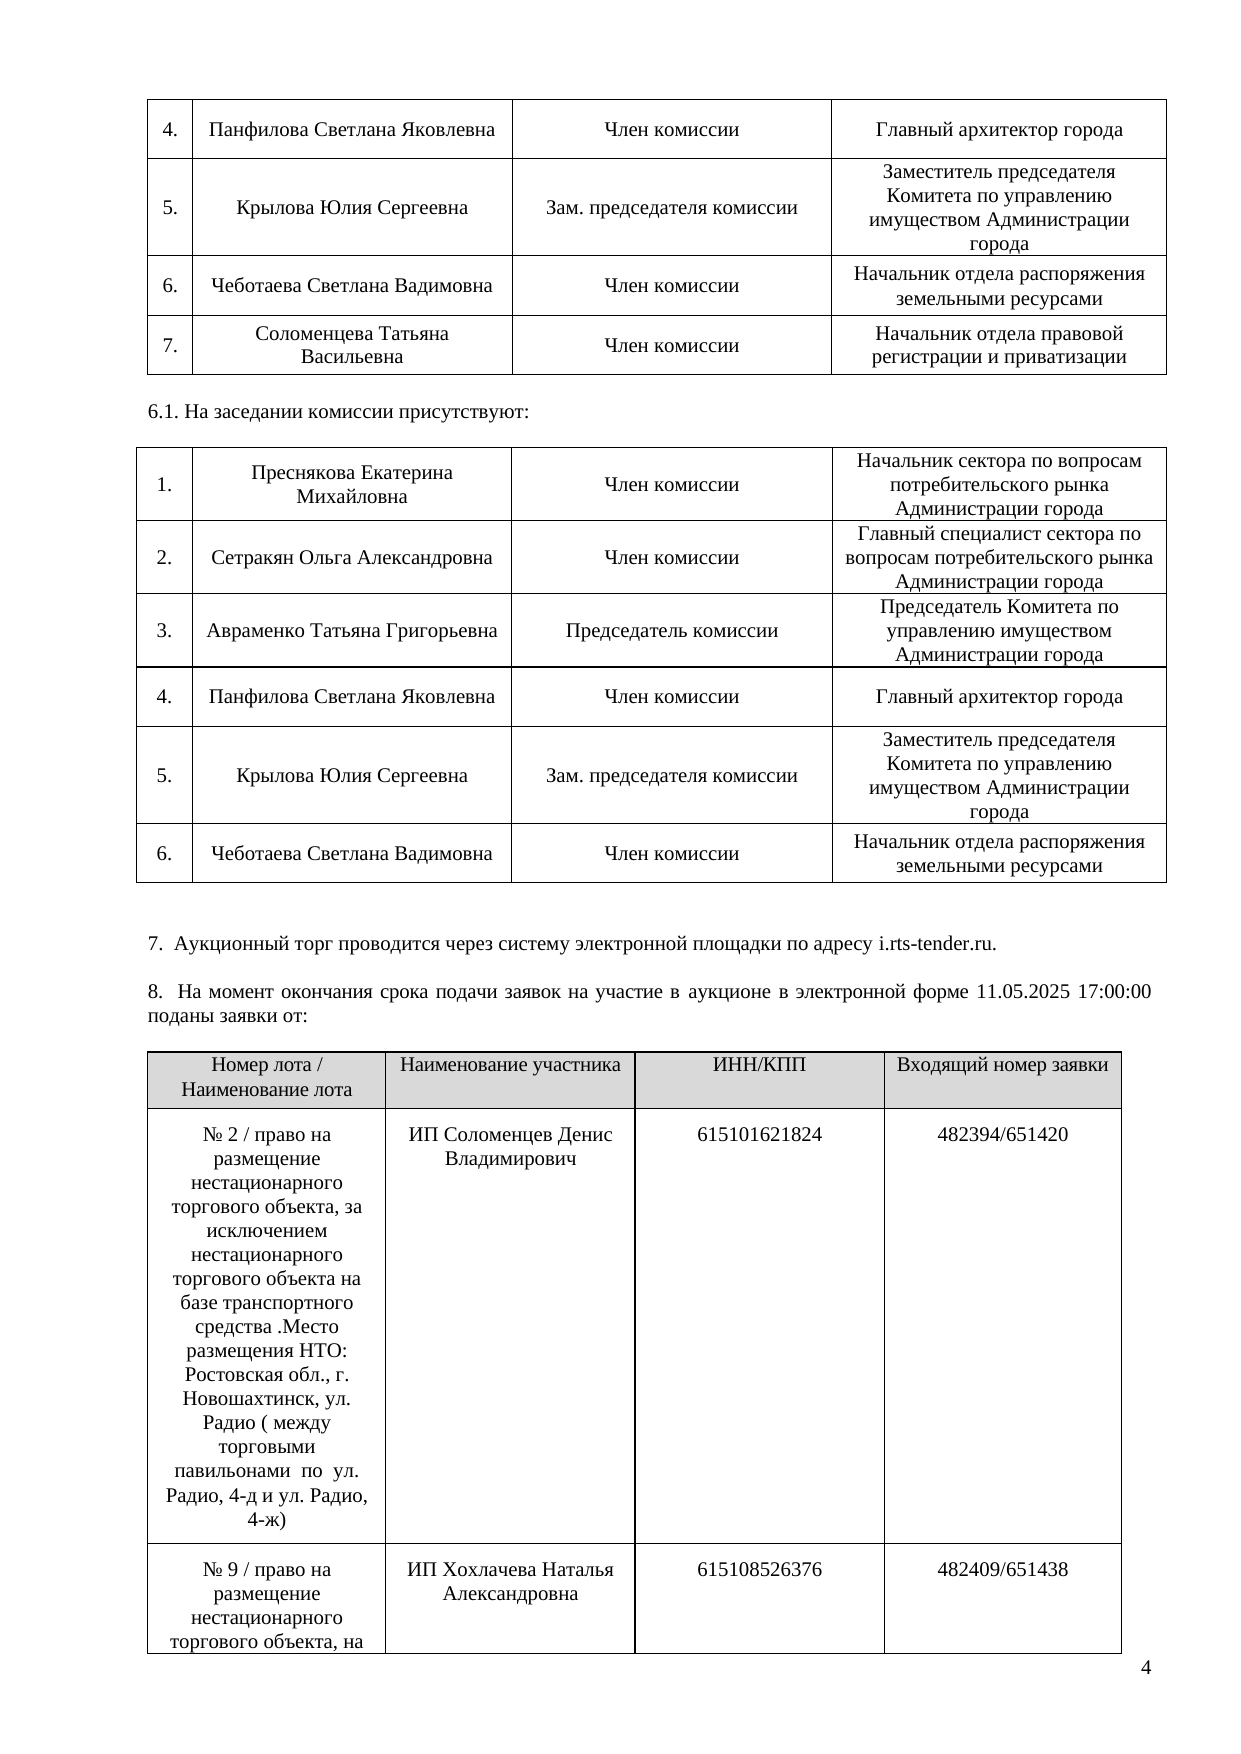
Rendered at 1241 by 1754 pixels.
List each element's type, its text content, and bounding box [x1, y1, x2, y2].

table_cell 615108526376 [636, 1544, 884, 1653]
table_header Начальник сектора по вопросам потребительского рынка Администрации города [833, 448, 1166, 520]
table_cell Член комиссии [512, 521, 832, 593]
table_cell 5. [148, 159, 192, 255]
table_cell Член комиссии [513, 256, 831, 314]
table_header Номер лота / Наименование лота [148, 1053, 385, 1108]
table_cell Зам. председателя комиссии [513, 159, 831, 255]
table_cell Председатель Комитета по управлению имуществом Администрации города [833, 594, 1166, 666]
table_cell Председатель комиссии [512, 594, 832, 666]
table_cell 6. [137, 824, 192, 882]
table_header Член комиссии [512, 448, 832, 520]
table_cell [386, 1544, 634, 1653]
table_cell Главный архитектор города [833, 668, 1166, 726]
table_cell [148, 1544, 385, 1653]
table_cell Панфилова Светлана Яковлевна [193, 668, 511, 726]
table_cell 615101621824 [636, 1109, 884, 1543]
table_cell Член комиссии [512, 668, 832, 726]
table_cell 482394/651420 [885, 1109, 1121, 1543]
table_cell Начальник отдела распоряжения земельными ресурсами [832, 256, 1166, 314]
table_cell Начальник отдела распоряжения земельными ресурсами [833, 824, 1166, 882]
table_header 1. [137, 448, 192, 520]
table_cell Чеботаева Светлана Вадимовна [193, 824, 511, 882]
table_header Наименование участника [386, 1053, 634, 1108]
table_cell Зам. председателя комиссии [512, 727, 832, 823]
table_cell Крылова Юлия Сергеевна [193, 159, 512, 255]
table_cell Крылова Юлия Сергеевна [193, 727, 511, 823]
table_cell 6. [148, 256, 192, 314]
table_cell Сетракян Ольга Александровна [193, 521, 511, 593]
table_cell Соломенцева Татьяна Васильевна [193, 316, 512, 373]
text 8. На момент окончания срока подачи заявок на участие в аукционе в электронной форме 11.05.2025 17:00:00 поданы заявки от: [148, 979, 1152, 1027]
table_cell 5. [137, 727, 192, 823]
table_cell 482409/651438 [885, 1544, 1121, 1653]
table_cell 3. [137, 594, 192, 666]
table_cell Главный архитектор города [832, 100, 1166, 158]
table_header ИНН/КПП [636, 1053, 884, 1108]
table_cell 2. [137, 521, 192, 593]
text 6.1. На заседании комиссии присутствуют: [148, 399, 1152, 423]
table_cell Панфилова Светлана Яковлевна [193, 100, 512, 158]
table_cell Главный специалист сектора по вопросам потребительского рынка Администрации города [833, 521, 1166, 593]
table_cell Чеботаева Светлана Вадимовна [193, 256, 512, 314]
table_cell Начальник отдела правовой регистрации и приватизации [832, 316, 1166, 373]
table_cell Член комиссии [512, 824, 832, 882]
table_cell Член комиссии [513, 100, 831, 158]
table_header Входящий номер заявки [885, 1053, 1121, 1108]
table_cell Авраменко Татьяна Григорьевна [193, 594, 511, 666]
table_header Преснякова Екатерина Михайловна [193, 448, 511, 520]
table_cell ИП Соломенцев Денис Владимирович [386, 1109, 634, 1543]
table_cell 4. [148, 100, 192, 158]
table_cell Заместитель председателя Комитета по управлению имуществом Администрации города [833, 727, 1166, 823]
table_cell 7. [148, 316, 192, 373]
table_cell № 2 / право на размещение нестационарного торгового объекта, за исключением нестационарного торгового объекта на базе транспортного средства .Место размещения НТО: Ростовская обл., г. Новошахтинск, ул. Радио ( между торговыми павильонами по ул. Радио, 4-д и ул. Радио, 4-ж) [148, 1109, 385, 1543]
table_cell 4. [137, 668, 192, 726]
text 7. Аукционный торг проводится через систему электронной площадки по адресу i.rts-tender.ru. [148, 931, 1152, 955]
table_cell Заместитель председателя Комитета по управлению имуществом Администрации города [832, 159, 1166, 255]
table_cell Член комиссии [513, 316, 831, 373]
